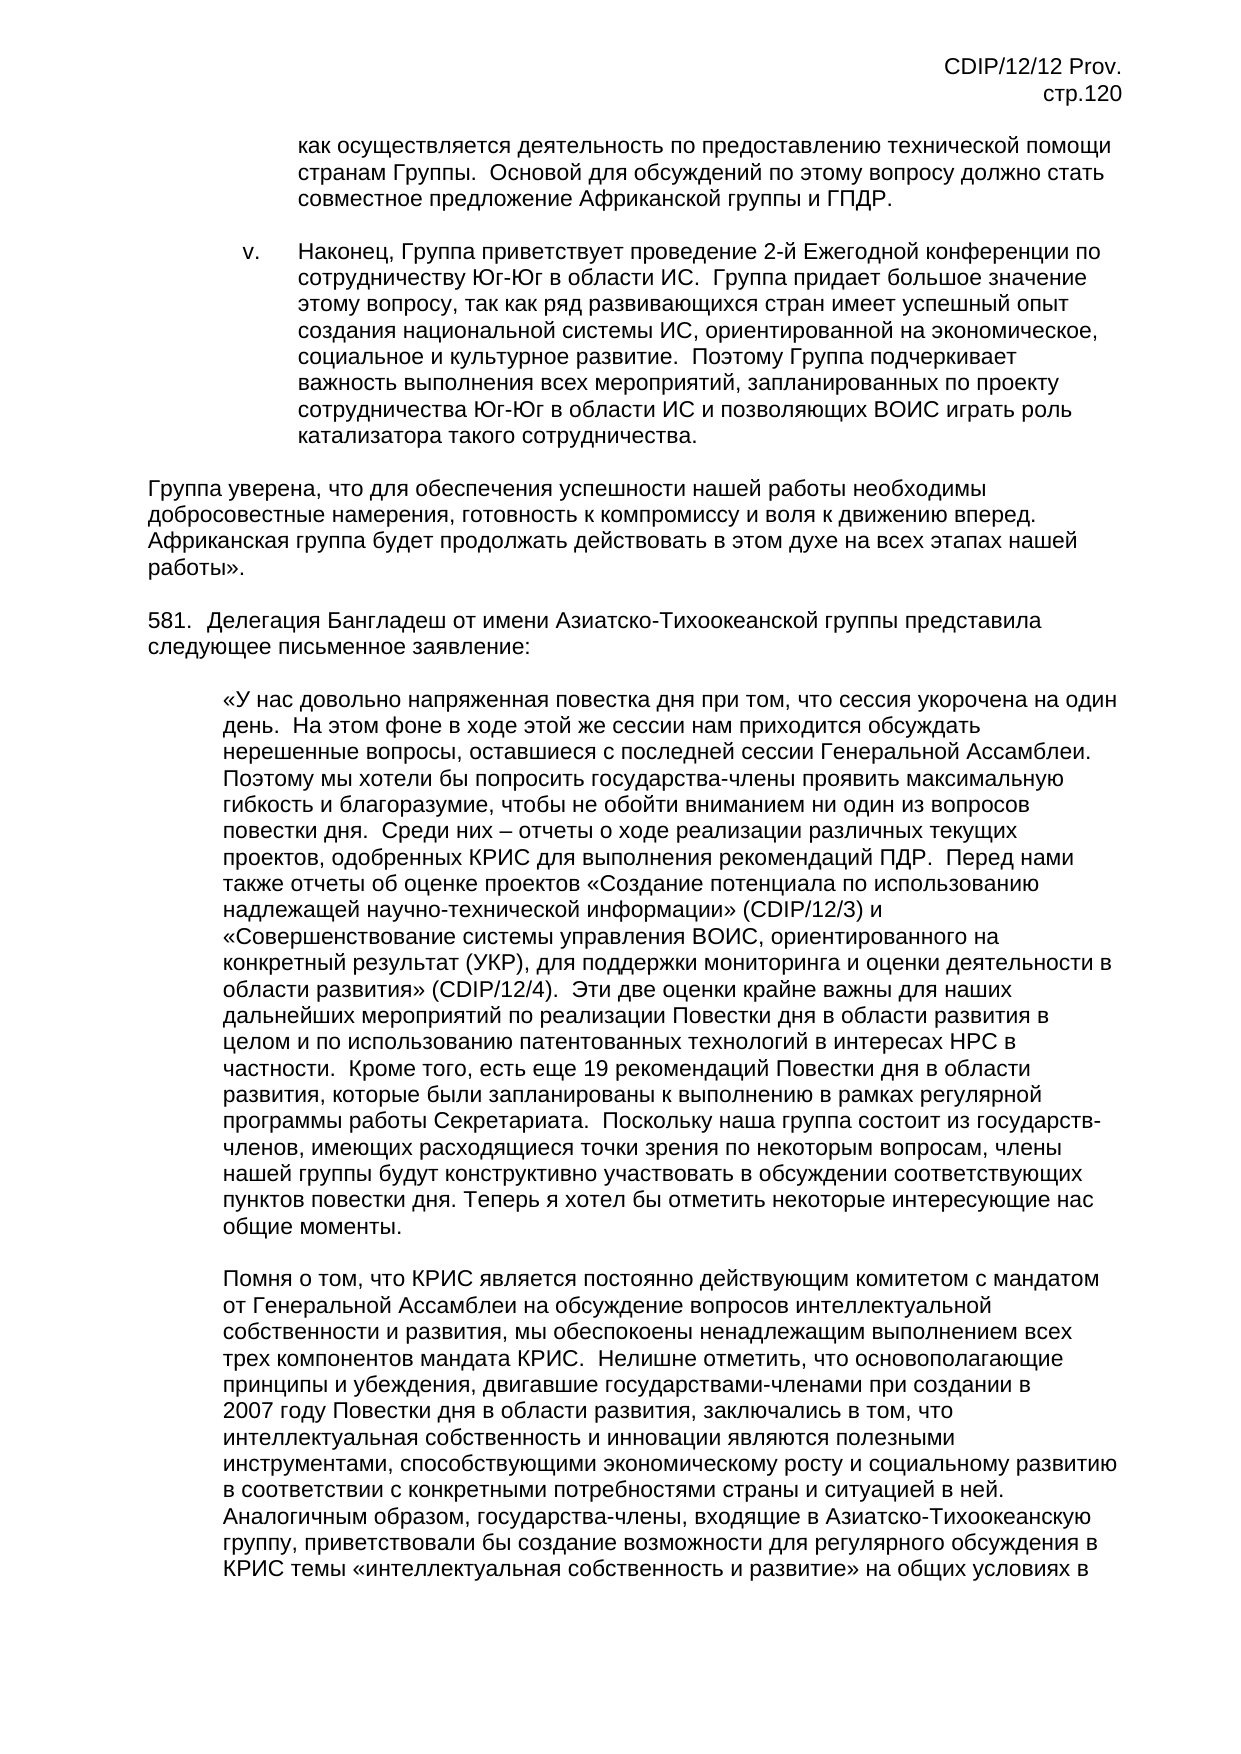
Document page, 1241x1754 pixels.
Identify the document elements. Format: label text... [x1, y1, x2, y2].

list Делегация Бангладеш от имени Азиатско-Тихоокеанской группы представила следующее письменное заявление: [148, 607, 1122, 659]
text «У нас довольно напряженная повестка дня при том, что сессия укорочена на один день. На этом фоне в ходе этой же сессии нам приходится обсуждать нерешенные вопросы, оставшиеся с последней сессии Генеральной Ассамблеи. Поэтому мы хотели бы попросить государства-члены проявить максимальную гибкость и благоразумие, чтобы не обойти вниманием ни один из вопросов повестки дня. Среди них – отчеты о ходе реализации различных текущих проектов, одобренных КРИС для выполнения рекомендаций ПДР. Перед нами также отчеты об оценке проектов «Создание потенциала по использованию надлежащей научно-технической информации» (CDIP/12/3) и «Совершенствование системы управления ВОИС, ориентированного на конкретный результат (УКР), для поддержки мониторинга и оценки деятельности в области развития» (CDIP/12/4). Эти две оценки крайне важны для наших дальнейших мероприятий по реализации Повестки дня в области развития в целом и по использованию патентованных технологий в интересах НРС в частности. Кроме того, есть еще 19 рекомендаций Повестки дня в области развития, которые были запланированы к выполнению в рамках регулярной программы работы Секретариата. Поскольку наша группа состоит из государств-членов, имеющих расходящиеся точки зрения по некоторым вопросам, члены нашей группы будут конструктивно участвовать в обсуждении соответствующих пунктов повестки дня. Теперь я хотел бы отметить некоторые интересующие нас общие моменты. [223, 686, 1122, 1239]
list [260, 132, 1122, 211]
list Наконец, Группа приветствует проведение 2-й Ежегодной конференции по сотрудничеству Юг-Юг в области ИС. Группа придает большое значение этому вопросу, так как ряд развивающихся стран имеет успешный опыт создания национальной системы ИС, ориентированной на экономическое, социальное и культурное развитие. Поэтому Группа подчеркивает важность выполнения всех мероприятий, запланированных по проекту сотрудничества Юг-Юг в области ИС и позволяющих ВОИС играть роль катализатора такого сотрудничества. [260, 238, 1122, 448]
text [223, 1265, 1122, 1582]
text Группа уверена, что для обеспечения успешности нашей работы необходимы добросовестные намерения, готовность к компромиссу и воля к движению вперед. Африканская группа будет продолжать действовать в этом духе на всех этапах нашей работы». [148, 475, 1122, 580]
